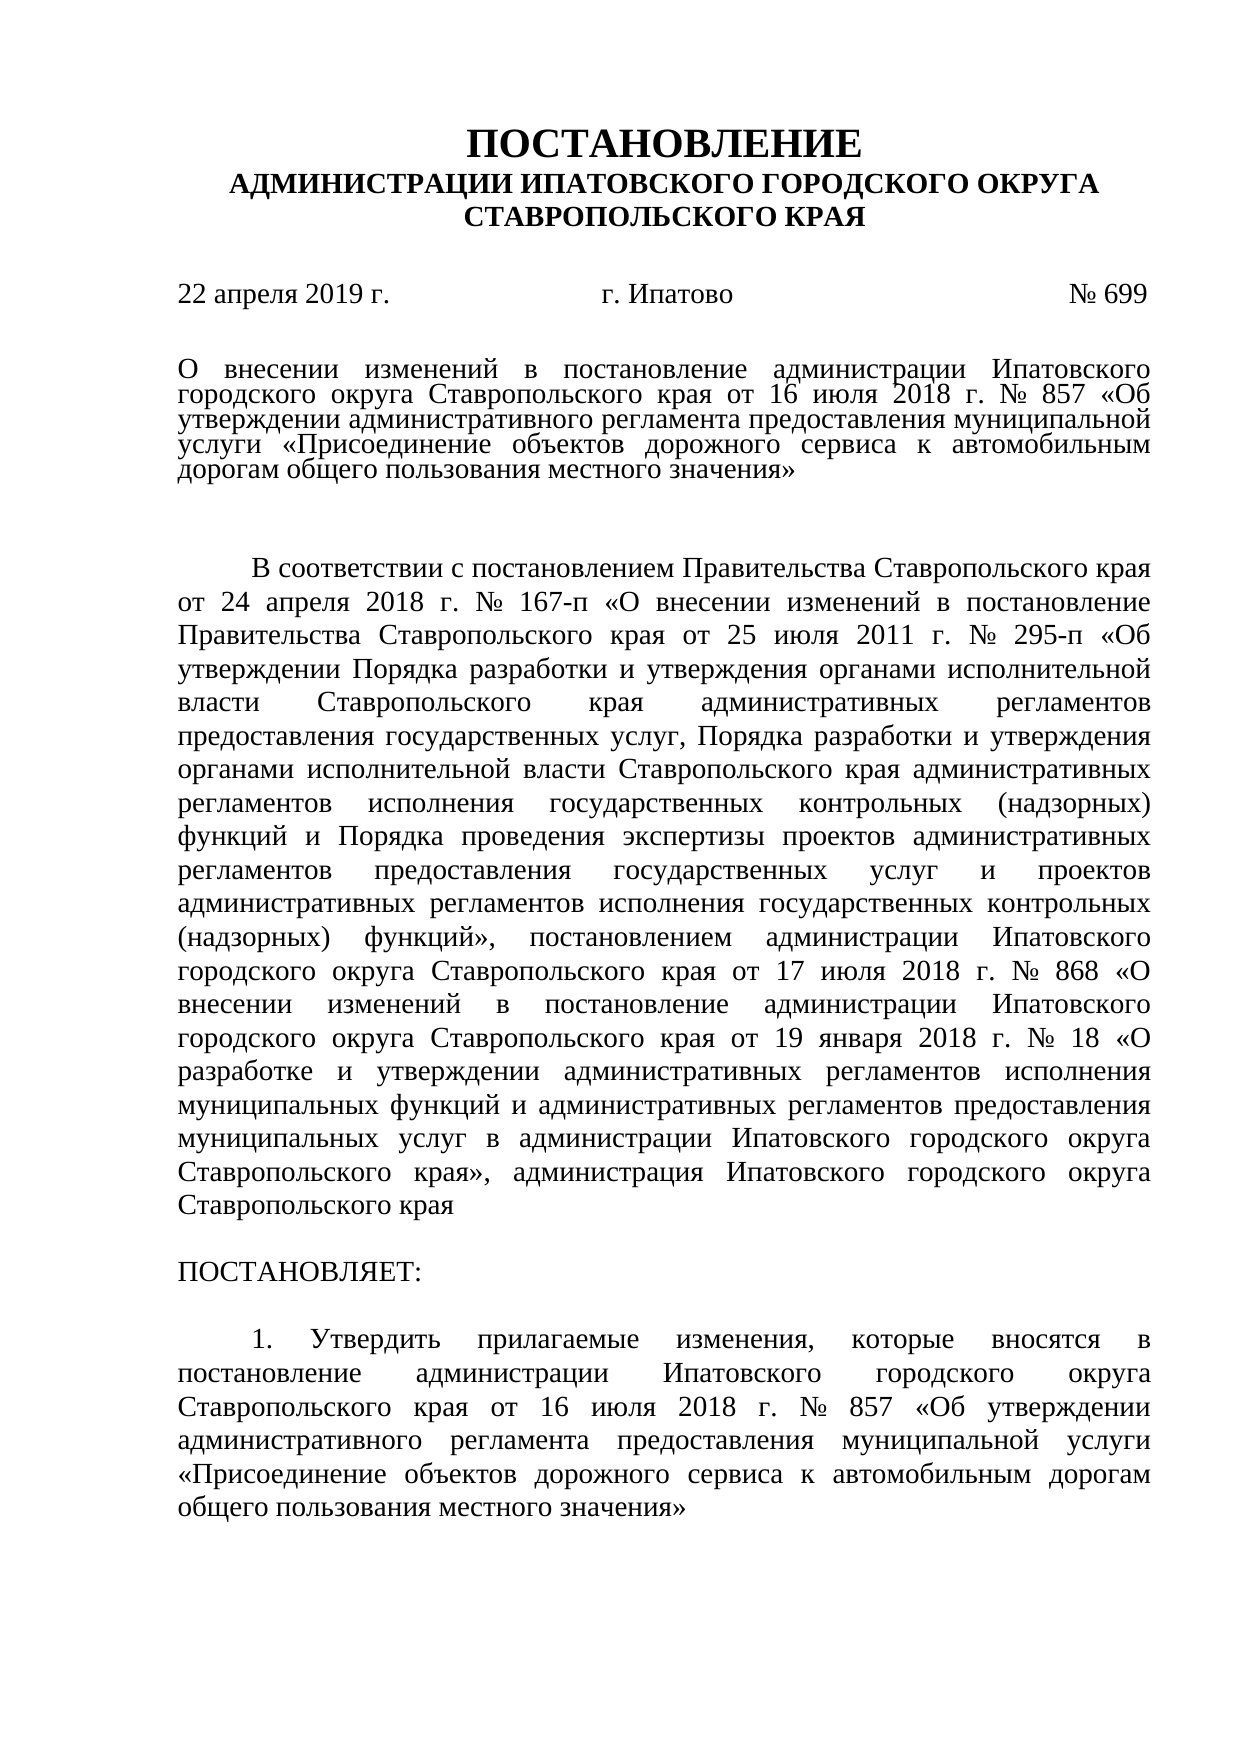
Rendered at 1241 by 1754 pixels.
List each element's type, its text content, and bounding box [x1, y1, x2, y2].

text 1. Утвердить прилагаемые изменения, которые вносятся в постановление администрации Ипатовского городского округа Ставропольского края от 16 июля 2018 г. № 857 «Об утверждении административного регламента предоставления муниципальной услуги «Присоединение объектов дорожного сервиса к автомобильным дорогам общего пользования местного значения» [177, 1322, 1152, 1523]
text АДМИНИСТРАЦИИ ИПАТОВСКОГО ГОРОДСКОГО ОКРУГА [177, 166, 1152, 199]
text 22 апреля 2019 г. г. Ипатово № 699 [177, 283, 1152, 308]
text ПОСТАНОВЛЯЕТ: [177, 1254, 1152, 1288]
text О внесении изменений в постановление администрации Ипатовского городского округа Ставропольского края от 16 июля 2018 г. № 857 «Об утверждении административного регламента предоставления муниципальной услуги «Присоединение объектов дорожного сервиса к автомобильным дорогам общего пользования местного значения» [177, 358, 1152, 483]
text СТАВРОПОЛЬСКОГО КРАЯ [177, 199, 1152, 233]
text ПОСТАНОВЛЕНИЕ [177, 118, 1152, 166]
text В соответствии с постановлением Правительства Ставропольского края от 24 апреля 2018 г. № 167-п «О внесении изменений в постановление Правительства Ставропольского края от 25 июля 2011 г. № 295-п «Об утверждении Порядка разработки и утверждения органами исполнительной власти Ставропольского края административных регламентов предоставления государственных услуг, Порядка разработки и утверждения органами исполнительной власти Ставропольского края административных регламентов исполнения государственных контрольных (надзорных) функций и Порядка проведения экспертизы проектов административных регламентов предоставления государственных услуг и проектов административных регламентов исполнения государственных контрольных (надзорных) функций», постановлением администрации Ипатовского городского округа Ставропольского края от 17 июля 2018 г. № 868 «О внесении изменений в постановление администрации Ипатовского городского округа Ставропольского края от 19 января 2018 г. № 18 «О разработке и утверждении административных регламентов исполнения муниципальных функций и административных регламентов предоставления муниципальных услуг в администрации Ипатовского городского округа Ставропольского края», администрация Ипатовского городского округа Ставропольского края [177, 550, 1152, 1221]
